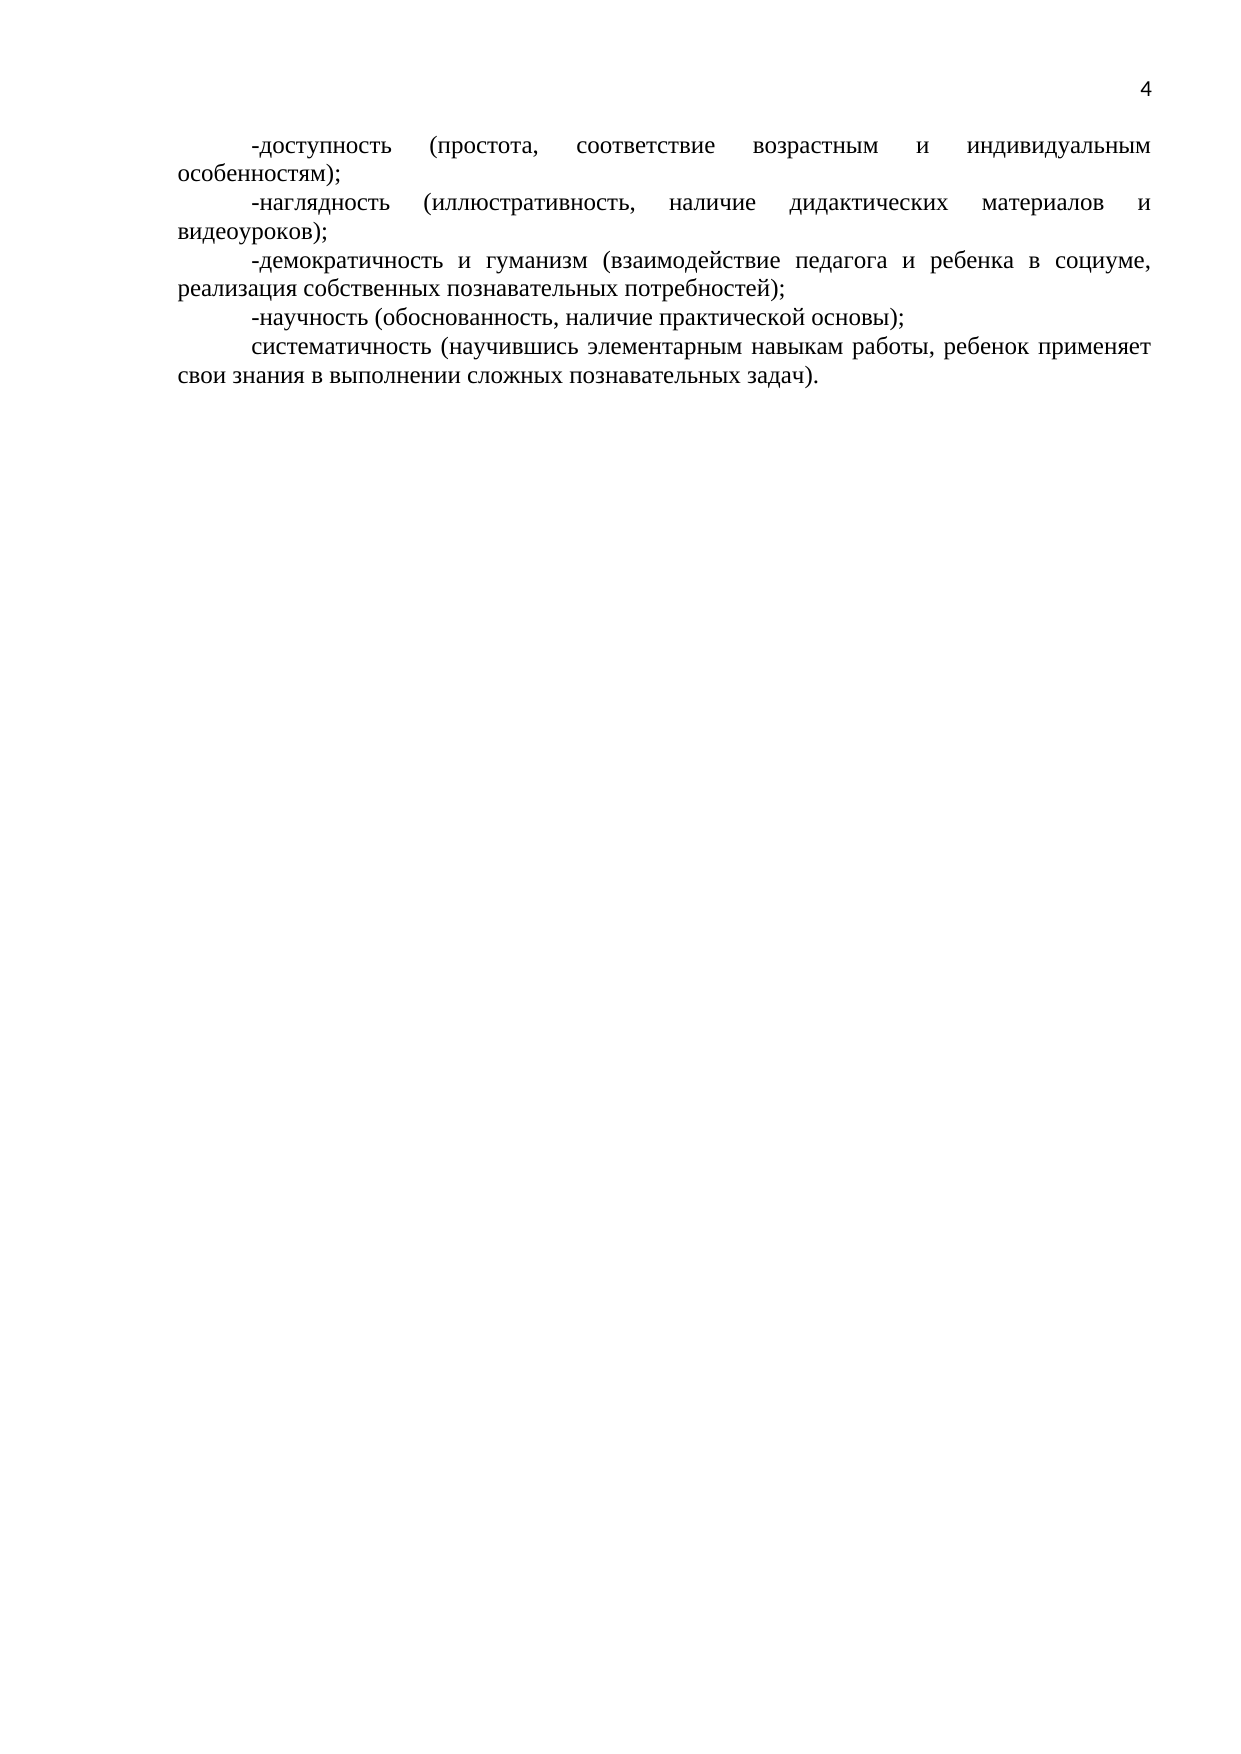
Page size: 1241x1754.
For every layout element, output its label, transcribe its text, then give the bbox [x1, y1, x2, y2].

text систематичность (научившись элементарным навыкам работы, ребенок применяет свои знания в выполнении сложных познавательных задач). [177, 331, 1152, 388]
text -научность (обоснованность, наличие практической основы); [177, 302, 1152, 331]
text -наглядность (иллюстративность, наличие дидактических материалов и видеоуроков); [177, 187, 1152, 245]
text -доступность (простота, соответствие возрастным и индивидуальным особенностям); [177, 130, 1152, 187]
text -демократичность и гуманизм (взаимодействие педагога и ребенка в социуме, реализация собственных познавательных потребностей); [177, 245, 1152, 302]
